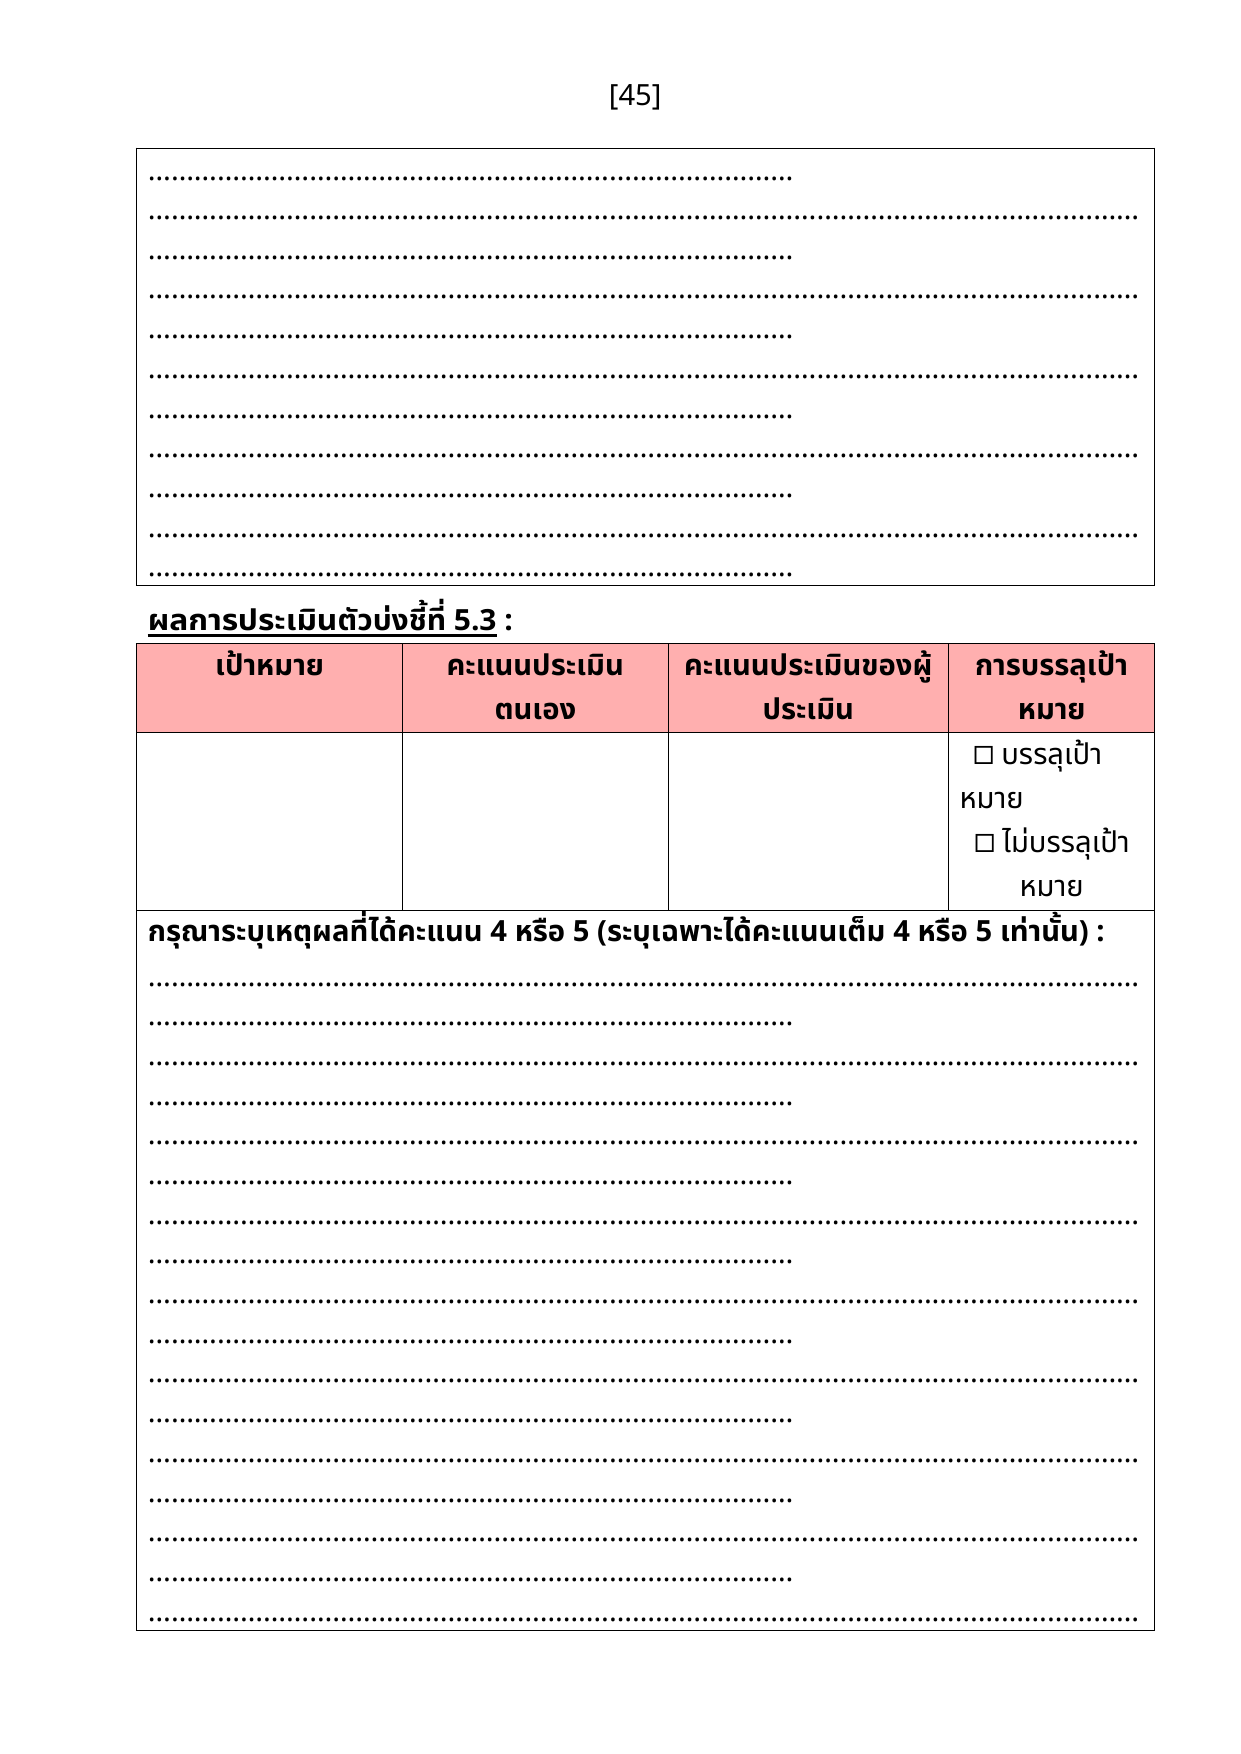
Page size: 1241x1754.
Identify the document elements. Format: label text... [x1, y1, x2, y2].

text ผลการประเมินตัวบ่งชี้ที่ 5.3 : [148, 599, 1132, 643]
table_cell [137, 911, 1154, 1629]
table_cell บรรลุเป้าหมาย ไม่บรรลุเป้าหมาย [949, 733, 1154, 909]
table_header เป้าหมาย [137, 644, 402, 732]
table_header คะแนนประเมินตนเอง [403, 644, 668, 732]
table_header คะแนนประเมินของผู้ประเมิน [669, 644, 948, 732]
table_cell [403, 733, 668, 909]
table_cell [137, 733, 402, 909]
table_cell [669, 733, 948, 909]
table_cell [137, 149, 1154, 585]
table_header การบรรลุเป้าหมาย [949, 644, 1154, 732]
